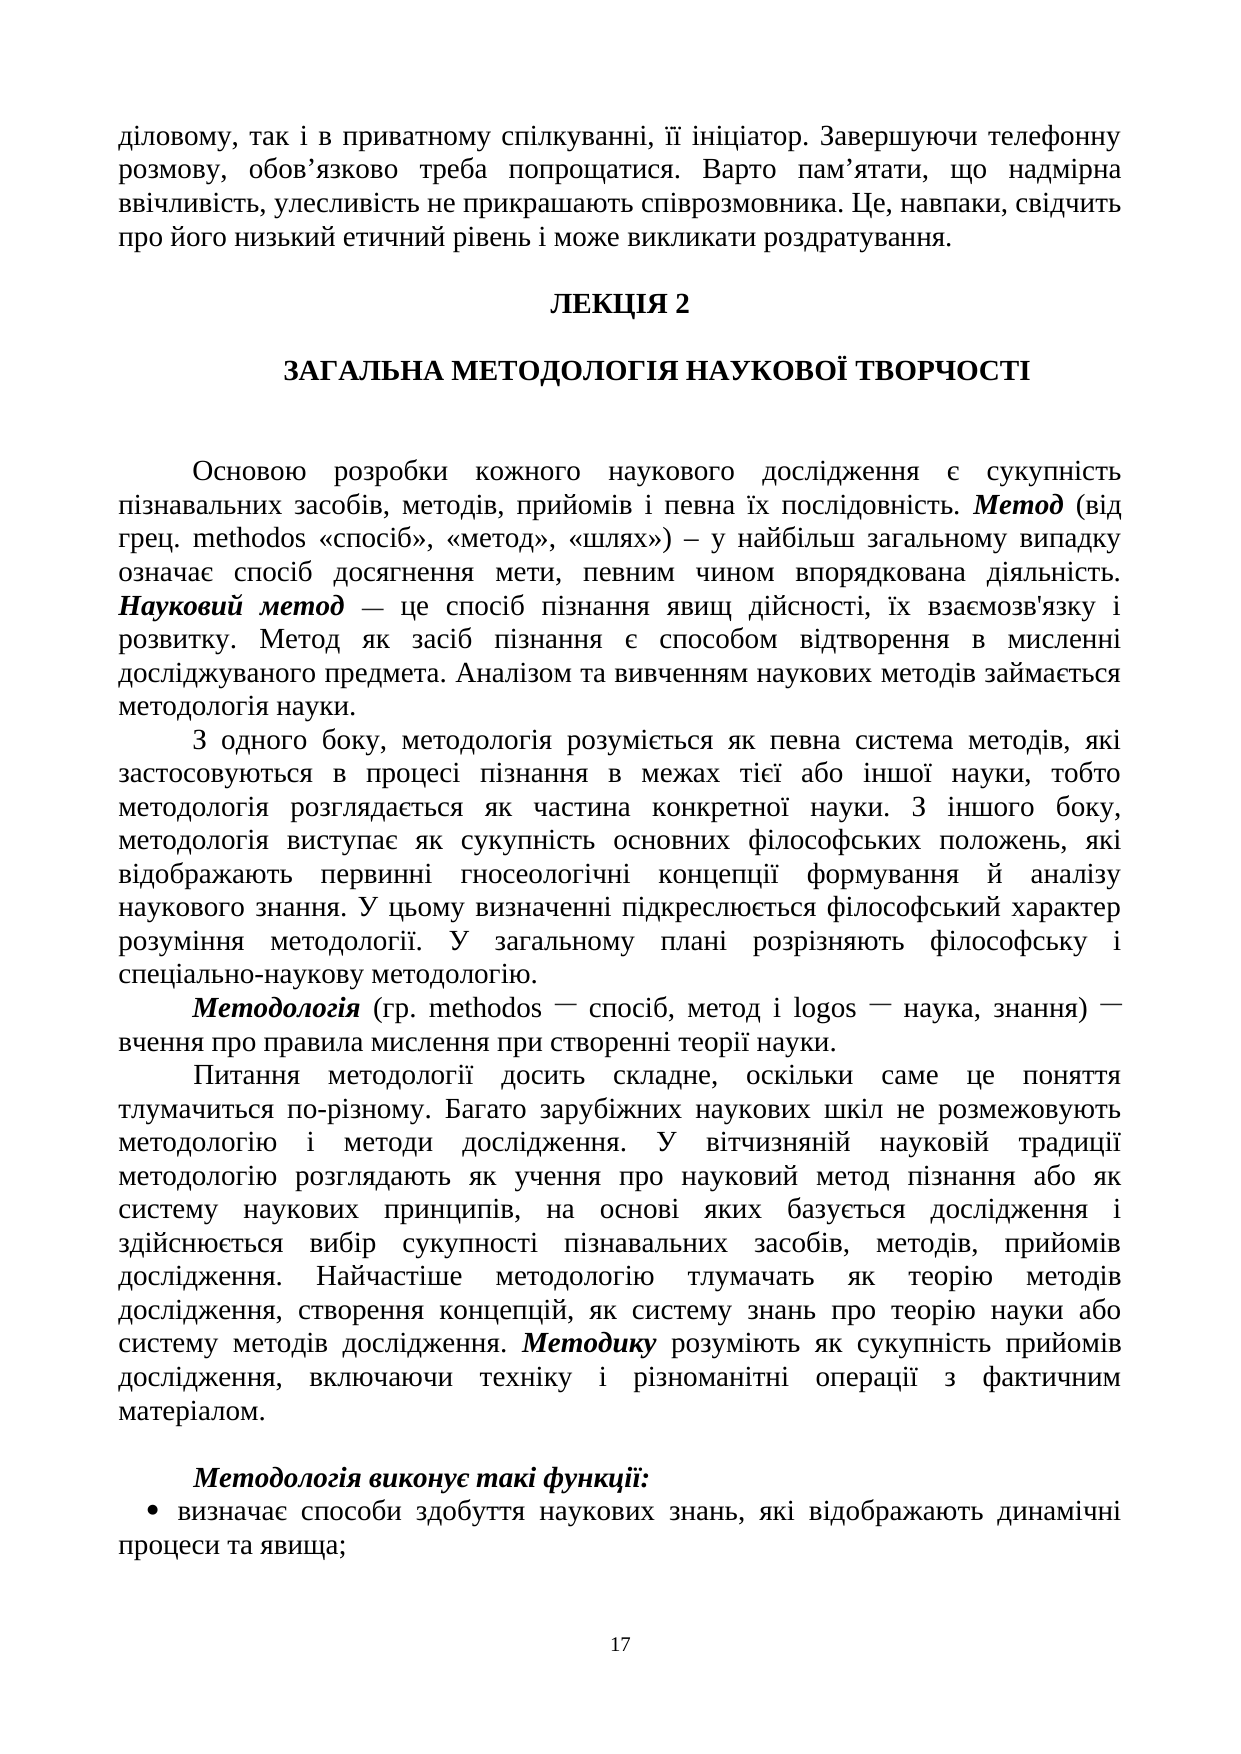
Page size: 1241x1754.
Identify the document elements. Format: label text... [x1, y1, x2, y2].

list визначає способи здобуття наукових знань, які відображають динамічні процеси та явища; [118, 1493, 1122, 1561]
text ЛЕКЦІЯ 2 [118, 286, 1122, 319]
text Основою розробки кожного наукового дослідження є сукупність пізнавальних засобів, методів, прийомів і певна їх послідовність. Метод (від грец. methodos «спосіб», «метод», «шлях») – у найбільш загальному випадку означає спосіб досягнення мети, певним чином впорядкована діяльність. Науковий метод — це спосіб пізнання явищ дійсності, їх взаємозв'язку і розвитку. Метод як засіб пізнання є способом відтворення в мисленні досліджуваного предмета. Аналізом та вивченням наукових методів займається методологія науки. [118, 453, 1122, 722]
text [118, 118, 1122, 252]
text З одного боку, методологія розуміється як певна система методів, які застосовуються в процесі пізнання в межах тієї або іншої науки, тобто методологія розглядається як частина конкретної науки. З іншого боку, методологія виступає як сукупність основних філософських положень, які відображають первинні гносеологічні концепції формування й аналізу наукового знання. У цьому визначенні підкреслюється філософський характер розуміння методології. У загальному плані розрізняють філософську і спеціально-наукову методологію. [118, 722, 1122, 990]
text Методологія виконує такі функції: [118, 1460, 1122, 1493]
text Питання методології досить складне, оскільки саме це поняття тлумачиться по-різному. Багато зарубіжних наукових шкіл не розмежовують методологію і методи дослідження. У вітчизняній науковій традиції методологію розглядають як учення про науковий метод пізнання або як систему наукових принципів, на основі яких базується дослідження і здійснюється вибір сукупності пізнавальних засобів, методів, прийомів дослідження. Найчастіше методологію тлумачать як теорію методів дослідження, створення концепцій, як систему знань про теорію науки або систему методів дослідження. Методику розуміють як сукупність прийомів дослідження, включаючи техніку і різноманітні операції з фактичним матеріалом. [118, 1057, 1122, 1426]
text ЗАГАЛЬНА МЕТОДОЛОГІЯ НАУКОВОЇ ТВОРЧОСТІ [118, 353, 1122, 386]
text Методологія (гр. methodos — спосіб, метод і logos — наука, знання) — вчення про правила мислення при створенні теорії науки. [118, 990, 1122, 1057]
